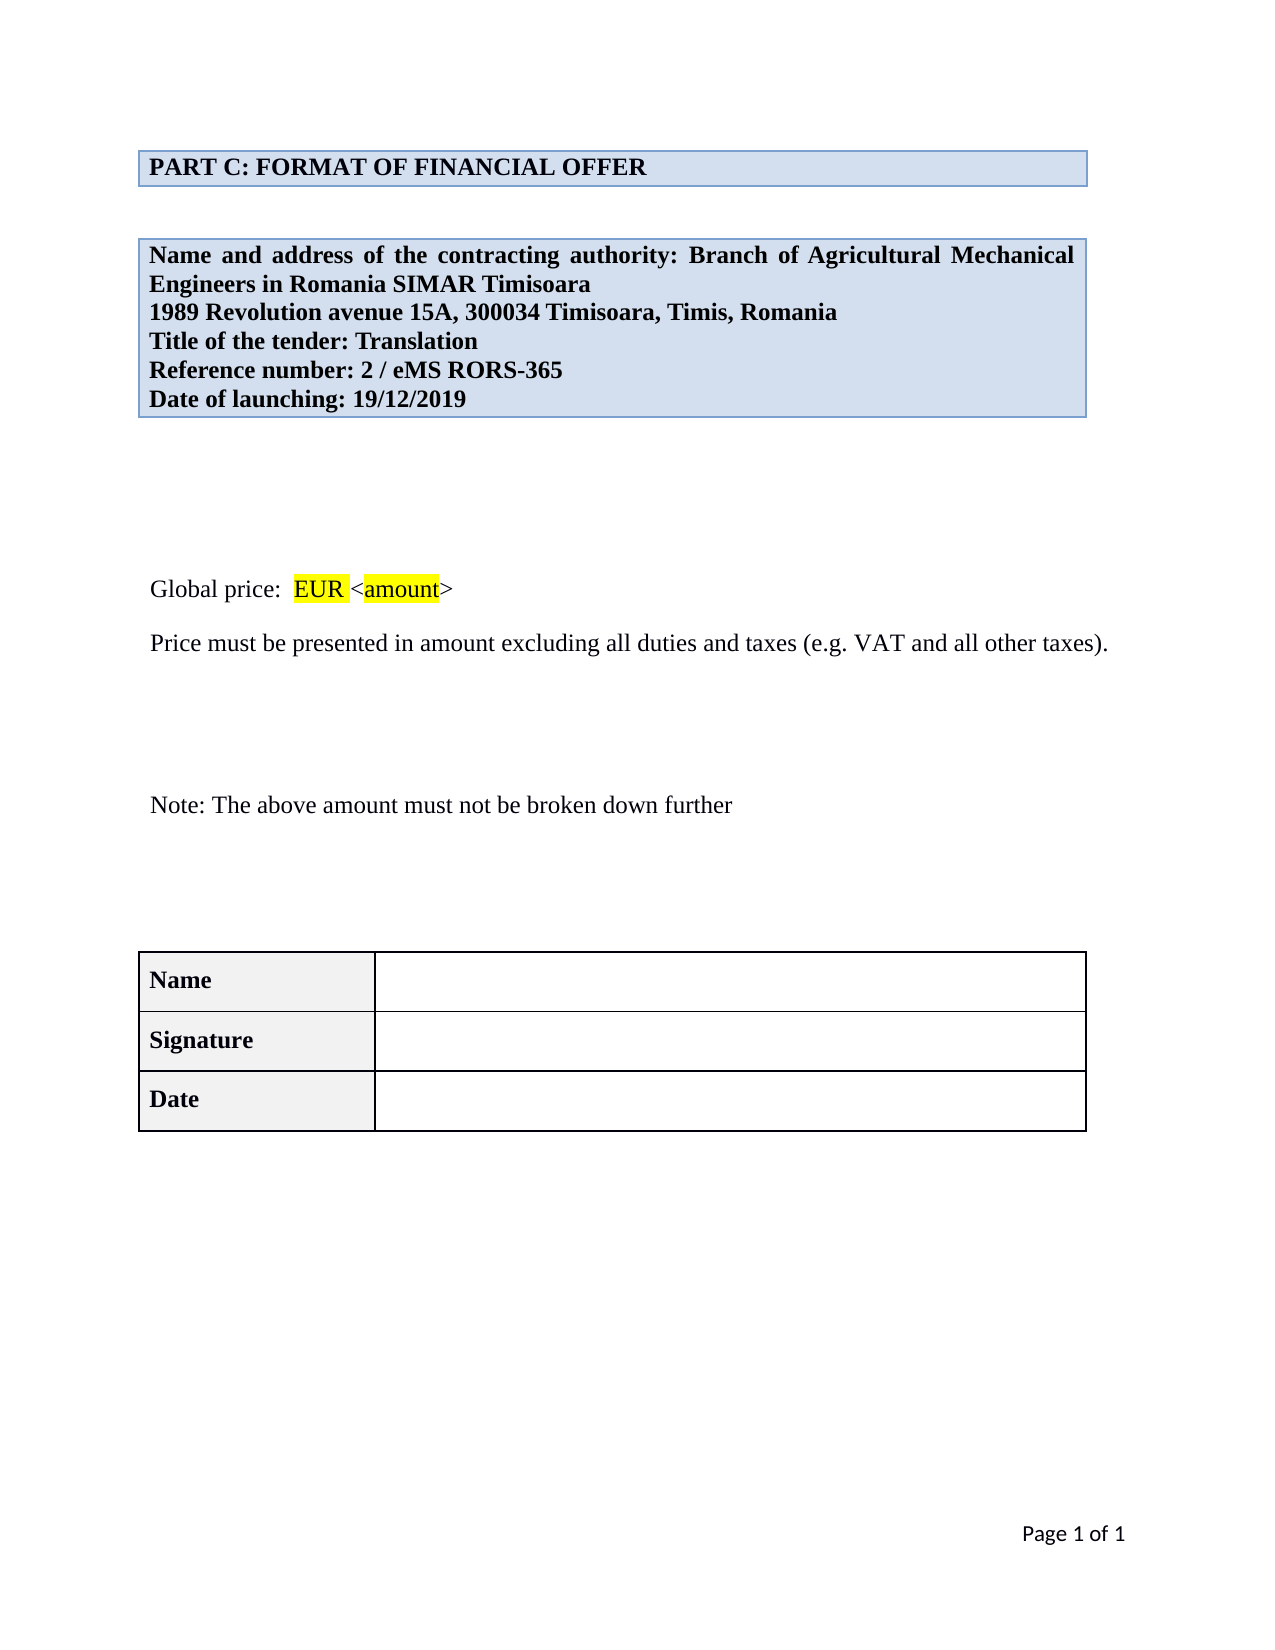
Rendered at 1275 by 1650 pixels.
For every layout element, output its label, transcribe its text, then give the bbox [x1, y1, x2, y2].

table_header [376, 953, 1085, 1011]
text Global price: EUR <amount> [150, 574, 294, 603]
text Price must be presented in amount excluding all duties and taxes (e.g. VAT and all other taxes). [150, 628, 1125, 657]
table_cell Date [140, 1072, 374, 1130]
table_cell [376, 1012, 1085, 1070]
table_cell Signature [140, 1012, 374, 1070]
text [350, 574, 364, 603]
table_header PART C: FORMAT OF FINANCIAL OFFER [140, 152, 1086, 185]
table_header Name and address of the contracting authority: Branch of Agricultural Mechanical Engineers in Romania SIMAR Timisoara 1989 Revolution avenue 15A, 300034 Timisoara, Timis, Romania Title of the tender: Translation Reference number: 2 / eMS RORS-365 Date of launching: 19/12/2019 [140, 240, 1085, 416]
text Note: The above amount must not be broken down further [150, 790, 1125, 818]
text Global price: EUR <amount> [439, 574, 1125, 603]
table_header Name [140, 953, 374, 1011]
table_cell [376, 1072, 1085, 1130]
